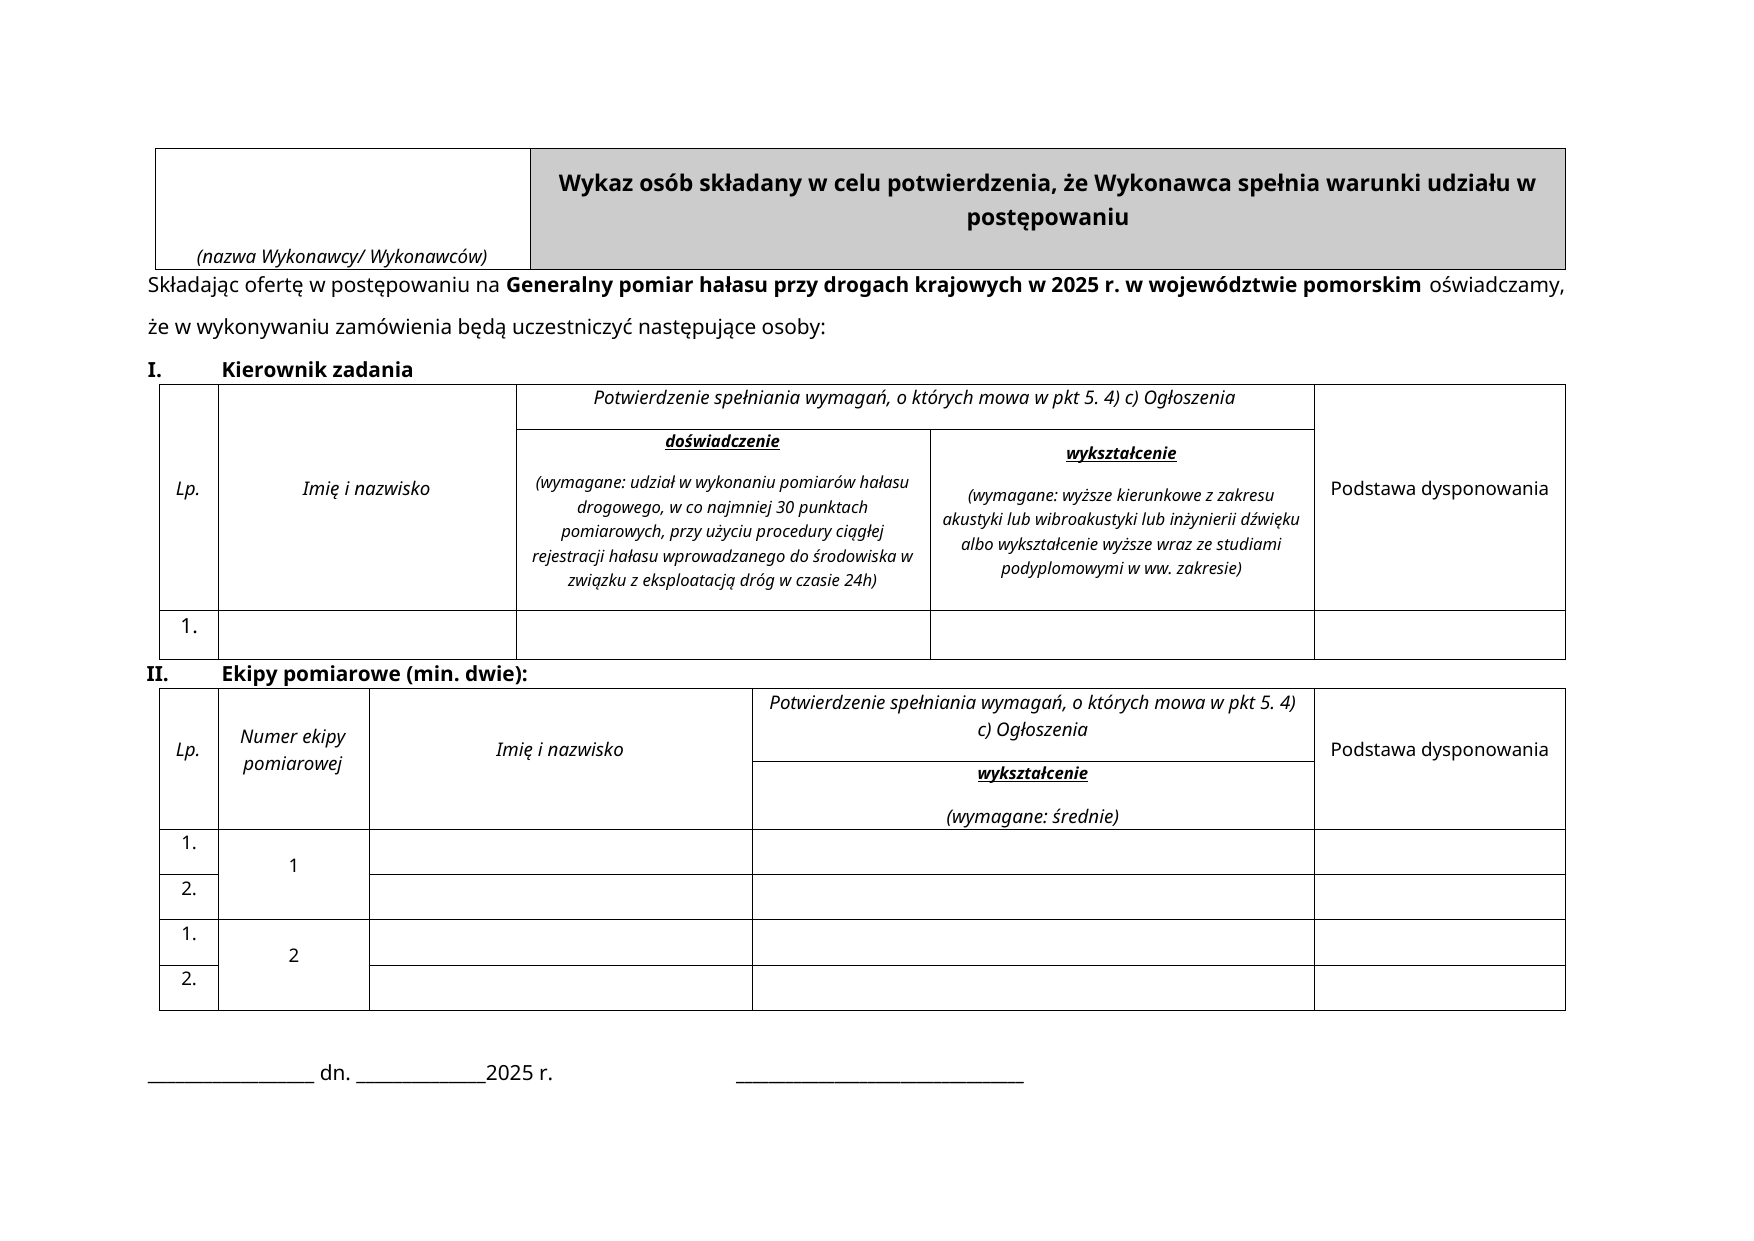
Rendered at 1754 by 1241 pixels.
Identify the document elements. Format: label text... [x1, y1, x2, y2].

table_cell [370, 830, 752, 874]
table_cell [219, 611, 516, 658]
table_cell wykształcenie (wymagane: średnie) [753, 762, 1314, 828]
text __________________ dn. ______________2025 r. ___________________________________ [148, 1058, 1606, 1087]
table_cell [753, 875, 1314, 919]
list Ekipy pomiarowe (min. dwie): [146, 659, 1606, 688]
table_header Podstawa dysponowania [1315, 689, 1565, 828]
table_header Wykaz osób składany w celu potwierdzenia, że Wykonawca spełnia warunki udziału w postępowaniu [531, 149, 1565, 269]
table_cell [1315, 830, 1565, 874]
table_cell 1 [219, 830, 369, 919]
table_cell [370, 966, 752, 1010]
table_cell [753, 920, 1314, 964]
table_header Numer ekipy pomiarowej [219, 689, 369, 828]
table_cell 2. [160, 875, 218, 919]
table_cell 1. [160, 611, 218, 658]
table_cell [931, 611, 1314, 658]
table_cell 2. [160, 966, 218, 1010]
table_cell [1315, 875, 1565, 919]
table_header (nazwa Wykonawcy/ Wykonawców) [156, 149, 530, 269]
table_cell [370, 920, 752, 964]
table_cell 2 [219, 920, 369, 1010]
table_header Lp. [160, 385, 218, 610]
table_cell [370, 875, 752, 919]
table_header Lp. [160, 689, 218, 828]
table_header Podstawa dysponowania [1315, 385, 1565, 610]
table_cell [1315, 966, 1565, 1010]
table_cell [1315, 920, 1565, 964]
table_header Imię i nazwisko [370, 689, 752, 828]
table_cell [517, 611, 930, 658]
table_header Potwierdzenie spełniania wymagań, o których mowa w pkt 5. 4) c) Ogłoszenia [517, 385, 1314, 429]
table_cell wykształcenie (wymagane: wyższe kierunkowe z zakresu akustyki lub wibroakustyki lub inżynierii dźwięku albo wykształcenie wyższe wraz ze studiami podyplomowymi w ww. zakresie) [931, 430, 1314, 610]
list Kierownik zadania [148, 355, 1606, 383]
table_cell 1. [160, 830, 218, 874]
table_cell [753, 830, 1314, 874]
table_cell doświadczenie (wymagane: udział w wykonaniu pomiarów hałasu drogowego, w co najmniej 30 punktach pomiarowych, przy użyciu procedury ciągłej rejestracji hałasu wprowadzanego do środowiska w związku z eksploatacją dróg w czasie 24h) [517, 430, 930, 610]
text Składając ofertę w postępowaniu na Generalny pomiar hałasu przy drogach krajowych w 2025 r. w województwie pomorskim oświadczamy, że w wykonywaniu zamówienia będą uczestniczyć następujące osoby: [148, 270, 1565, 341]
table_cell 1. [160, 920, 218, 964]
table_cell [1315, 611, 1565, 658]
table_header Potwierdzenie spełniania wymagań, o których mowa w pkt 5. 4) c) Ogłoszenia [753, 689, 1314, 761]
table_header Imię i nazwisko [219, 385, 516, 610]
table_cell [753, 966, 1314, 1010]
